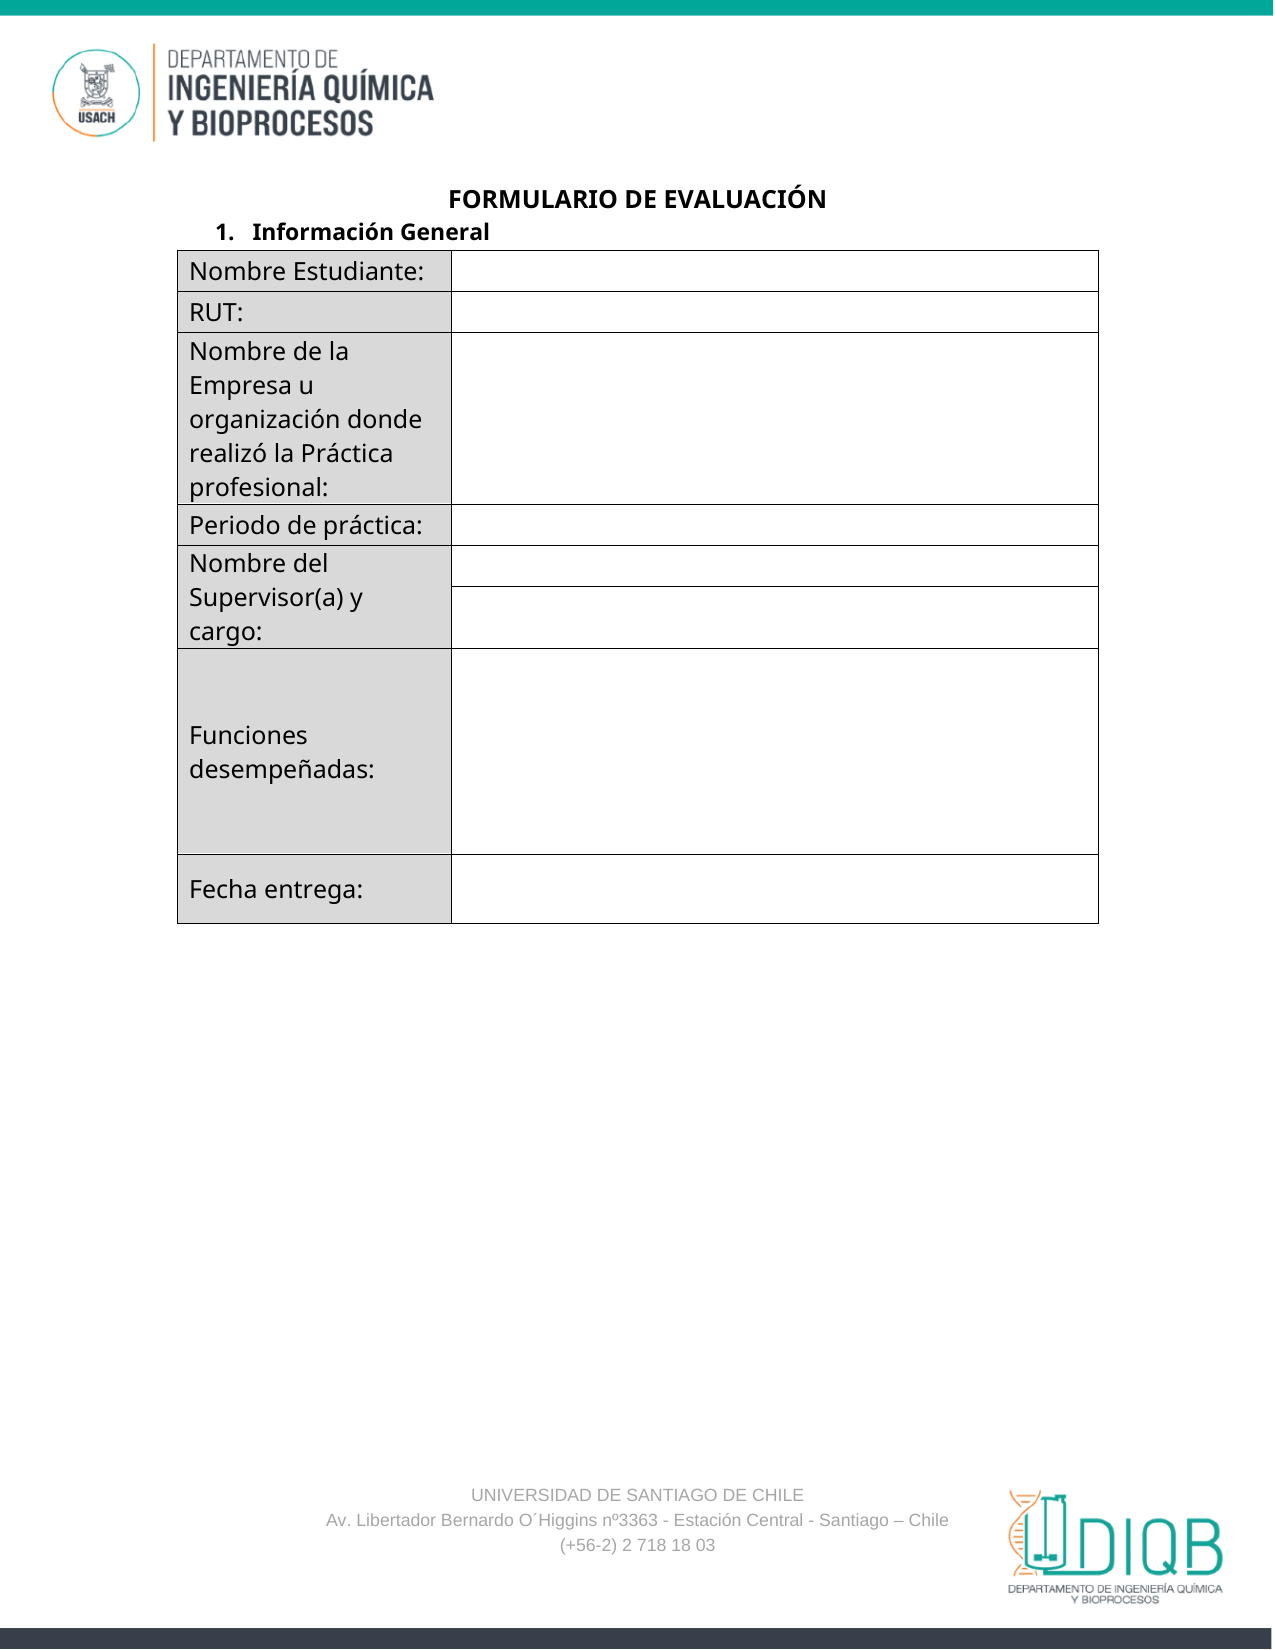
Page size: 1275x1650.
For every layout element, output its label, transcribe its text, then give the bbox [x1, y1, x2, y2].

table_cell Fecha entrega: [178, 855, 451, 923]
table_cell [452, 546, 1098, 586]
table_cell [452, 292, 1098, 332]
table_cell RUT: [178, 292, 451, 332]
table_cell [452, 855, 1098, 923]
table_cell Periodo de práctica: [178, 505, 451, 545]
table_cell [452, 649, 1098, 853]
list Información General [215, 216, 1098, 247]
table_cell Nombre de la Empresa u organización donde realizó la Práctica profesional: [178, 333, 451, 503]
text FORMULARIO DE EVALUACIÓN [177, 182, 1098, 216]
table_header [452, 251, 1098, 291]
picture [0, 0, 1274, 1650]
table_header Nombre Estudiante: [178, 251, 451, 291]
table_cell [452, 587, 1098, 648]
table_cell Nombre del Supervisor(a) y cargo: [178, 546, 451, 648]
table_cell [452, 333, 1098, 503]
table_cell Funciones desempeñadas: [178, 649, 451, 853]
table_cell [452, 505, 1098, 545]
